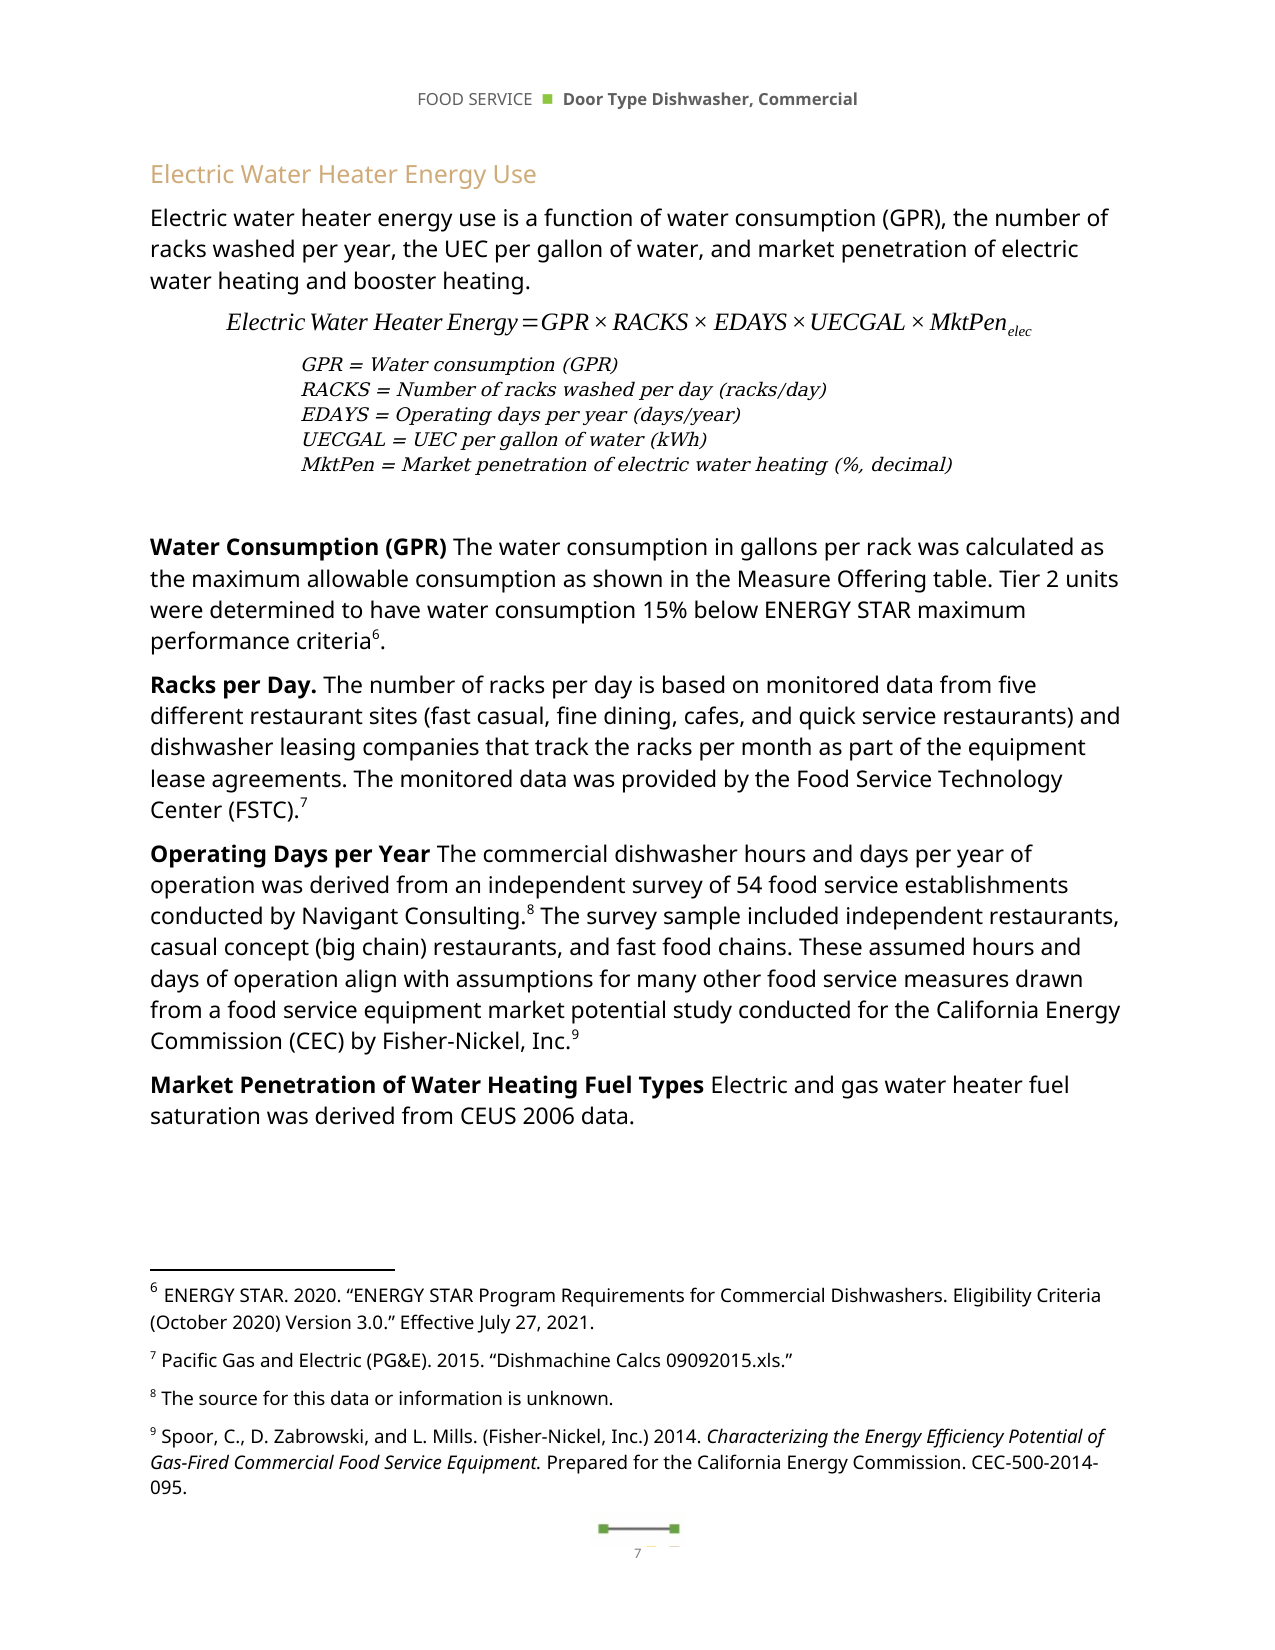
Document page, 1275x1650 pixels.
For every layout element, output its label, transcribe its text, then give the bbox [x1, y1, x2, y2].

text Electric water heater energy use is a function of water consumption (GPR), the number of racks washed per year, the UEC per gallon of water, and market penetration of electric water heating and booster heating. [150, 202, 1125, 296]
text Racks per Day. The number of racks per day is based on monitored data from five different restaurant sites (fast casual, fine dining, cafes, and quick service restaurants) and dishwasher leasing companies that track the racks per month as part of the equipment lease agreements. The monitored data was provided by the Food Service Technology Center (FSTC). [150, 669, 1125, 825]
text Operating Days per Year The commercial dishwasher hours and days per year of operation was derived from an independent survey of 54 food service establishments conducted by Navigant Consulting. The survey sample included independent restaurants, casual concept (big chain) restaurants, and fast food chains. These assumed hours and days of operation align with assumptions for many other food service measures drawn from a food service equipment market potential study conducted for the California Energy Commission (CEC) by Fisher-Nickel, Inc. [150, 838, 1125, 1056]
text MktPen = Market penetration of electric water heating (%, decimal) [300, 452, 1125, 475]
text Water Consumption (GPR) The water consumption in gallons per rack was calculated as the maximum allowable consumption as shown in the Measure Offering table. Tier 2 units were determined to have water consumption 15% below ENERGY STAR maximum performance criteria. [150, 531, 1125, 656]
text Market Penetration of Water Heating Fuel Types Electric and gas water heater fuel saturation was derived from CEUS 2006 data. [150, 1069, 1125, 1131]
text RACKS = Number of racks washed per day (racks/day) [300, 377, 1125, 400]
text EDAYS = Operating days per year (days/year) [300, 402, 1125, 425]
text UECGAL = UEC per gallon of water (kWh) [300, 427, 1125, 450]
picture [589, 1512, 684, 1547]
subtitle Electric Water Heater Energy Use [150, 158, 1125, 189]
text GPR = Water consumption (GPR) [300, 352, 1125, 375]
